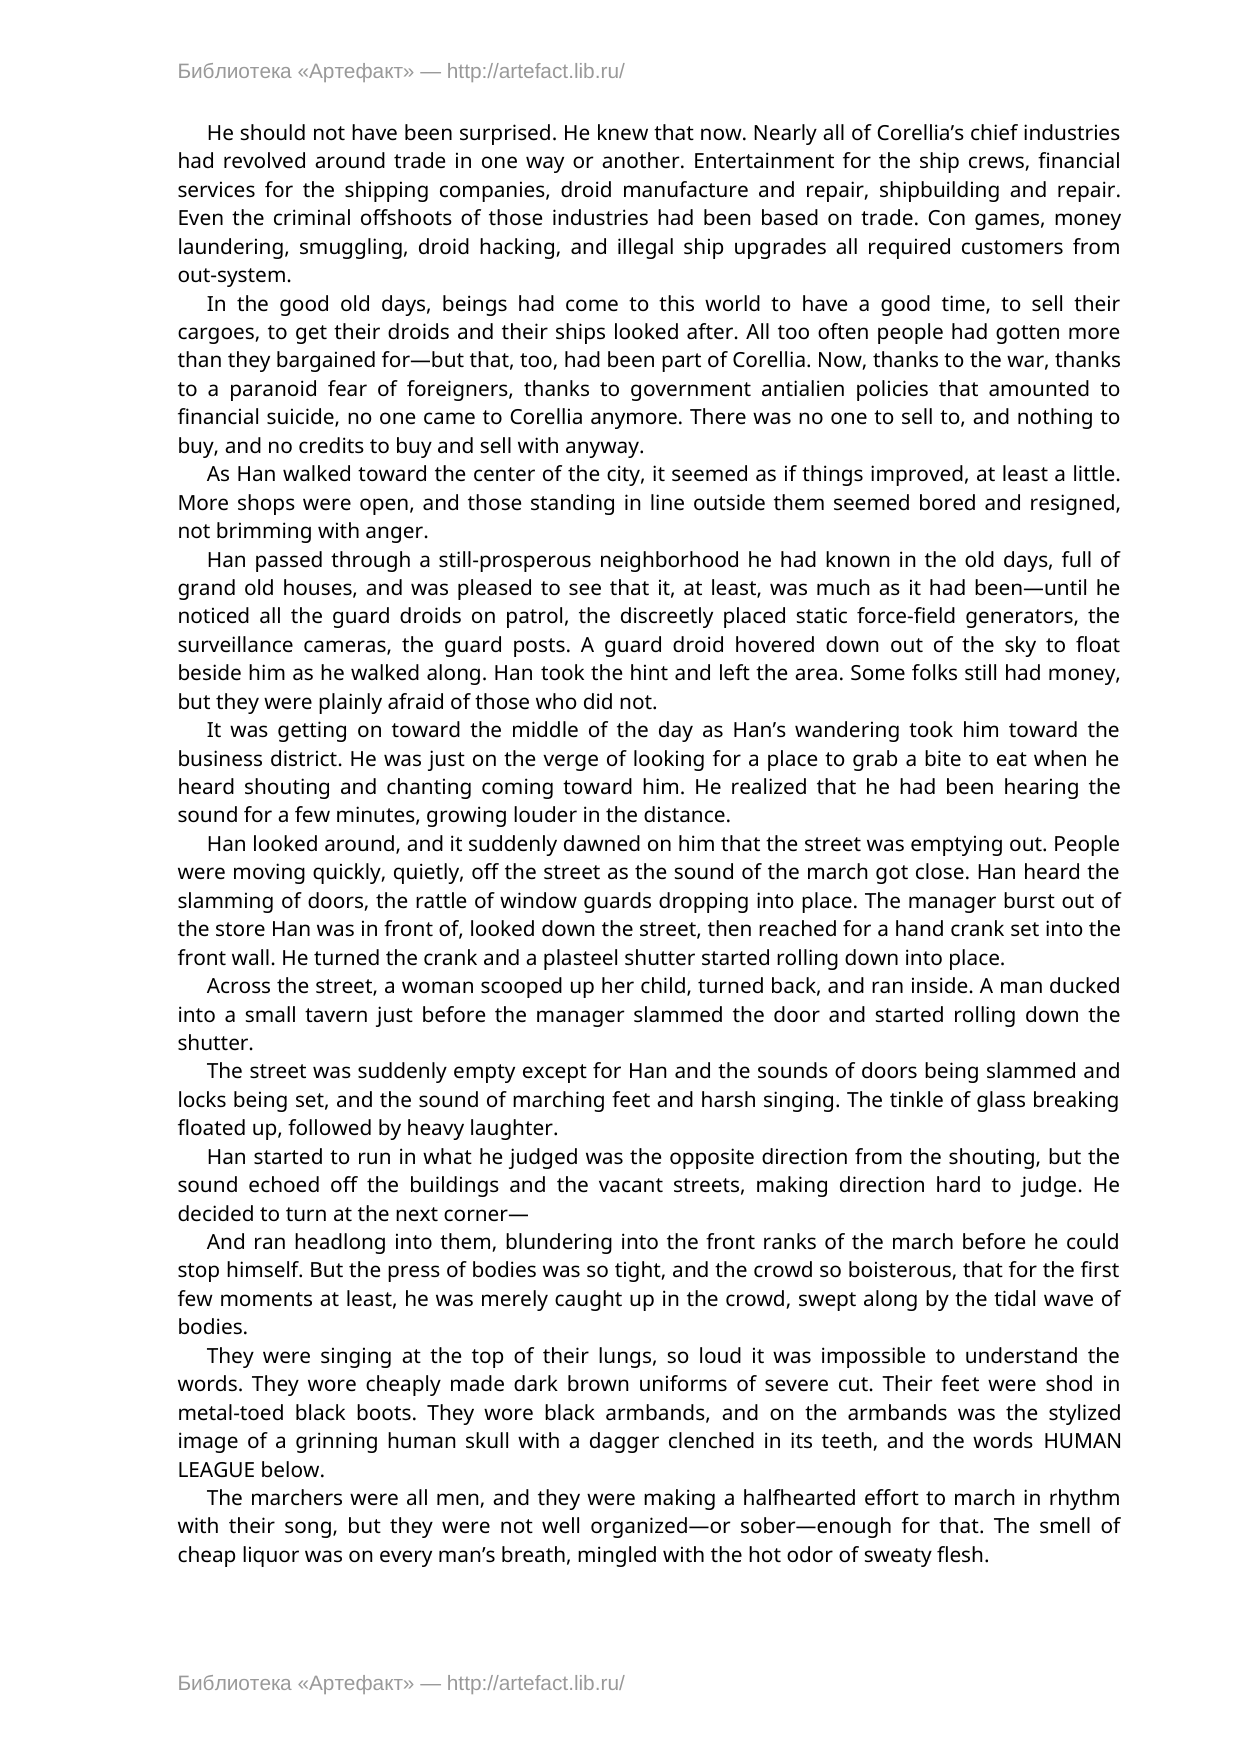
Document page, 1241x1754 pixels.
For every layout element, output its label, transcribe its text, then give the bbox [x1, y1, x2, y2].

text In the good old days, beings had come to this world to have a good time, to sell their cargoes, to get their droids and their ships looked after. All too often people had gotten more than they bargained for—but that, too, had been part of Corellia. Now, thanks to the war, thanks to a paranoid fear of foreigners, thanks to government antialien policies that amounted to financial suicide, no one came to Corellia anymore. There was no one to sell to, and nothing to buy, and no credits to buy and sell with anyway. [177, 289, 1122, 459]
text Han looked around, and it suddenly dawned on him that the street was emptying out. People were moving quickly, quietly, off the street as the sound of the march got close. Han heard the slamming of doors, the rattle of window guards dropping into place. The manager burst out of the store Han was in front of, looked down the street, then reached for a hand crank set into the front wall. He turned the crank and a plasteel shutter started rolling down into place. [177, 829, 1122, 971]
text He should not have been surprised. He knew that now. Nearly all of Corellia’s chief industries had revolved around trade in one way or another. Entertainment for the ship crews, financial services for the shipping companies, droid manufacture and repair, shipbuilding and repair. Even the criminal offshoots of those industries had been based on trade. Con games, money laundering, smuggling, droid hacking, and illegal ship upgrades all required customers from out-system. [177, 118, 1122, 289]
text And ran headlong into them, blundering into the front ranks of the march before he could stop himself. But the press of bodies was so tight, and the crowd so boisterous, that for the first few moments at least, he was merely caught up in the crowd, swept along by the tidal wave of bodies. [177, 1227, 1122, 1341]
text The marchers were all men, and they were making a halfhearted effort to march in rhythm with their song, but they were not well organized—or sober—enough for that. The smell of cheap liquor was on every man’s breath, mingled with the hot odor of sweaty flesh. [177, 1483, 1122, 1568]
text Han started to run in what he judged was the opposite direction from the shouting, but the sound echoed off the buildings and the vacant streets, making direction hard to judge. He decided to turn at the next corner— [177, 1142, 1122, 1227]
text Across the street, a woman scooped up her child, turned back, and ran inside. A man ducked into a small tavern just before the manager slammed the door and started rolling down the shutter. [177, 971, 1122, 1057]
text It was getting on toward the middle of the day as Han’s wandering took him toward the business district. He was just on the verge of looking for a place to grab a bite to eat when he heard shouting and chanting coming toward him. He realized that he had been hearing the sound for a few minutes, growing louder in the distance. [177, 715, 1122, 829]
text The street was suddenly empty except for Han and the sounds of doors being slammed and locks being set, and the sound of marching feet and harsh singing. The tinkle of glass breaking floated up, followed by heavy laughter. [177, 1057, 1122, 1142]
text They were singing at the top of their lungs, so loud it was impossible to understand the words. They wore cheaply made dark brown uniforms of severe cut. Their feet were shod in metal-toed black boots. They wore black armbands, and on the armbands was the stylized image of a grinning human skull with a dagger clenched in its teeth, and the words HUMAN LEAGUE below. [177, 1341, 1122, 1483]
text As Han walked toward the center of the city, it seemed as if things improved, at least a little. More shops were open, and those standing in line outside them seemed bored and resigned, not brimming with anger. [177, 459, 1122, 545]
text Han passed through a still-prosperous neighborhood he had known in the old days, full of grand old houses, and was pleased to see that it, at least, was much as it had been—until he noticed all the guard droids on patrol, the discreetly placed static force-field generators, the surveillance cameras, the guard posts. A guard droid hovered down out of the sky to float beside him as he walked along. Han took the hint and left the area. Some folks still had money, but they were plainly afraid of those who did not. [177, 545, 1122, 715]
